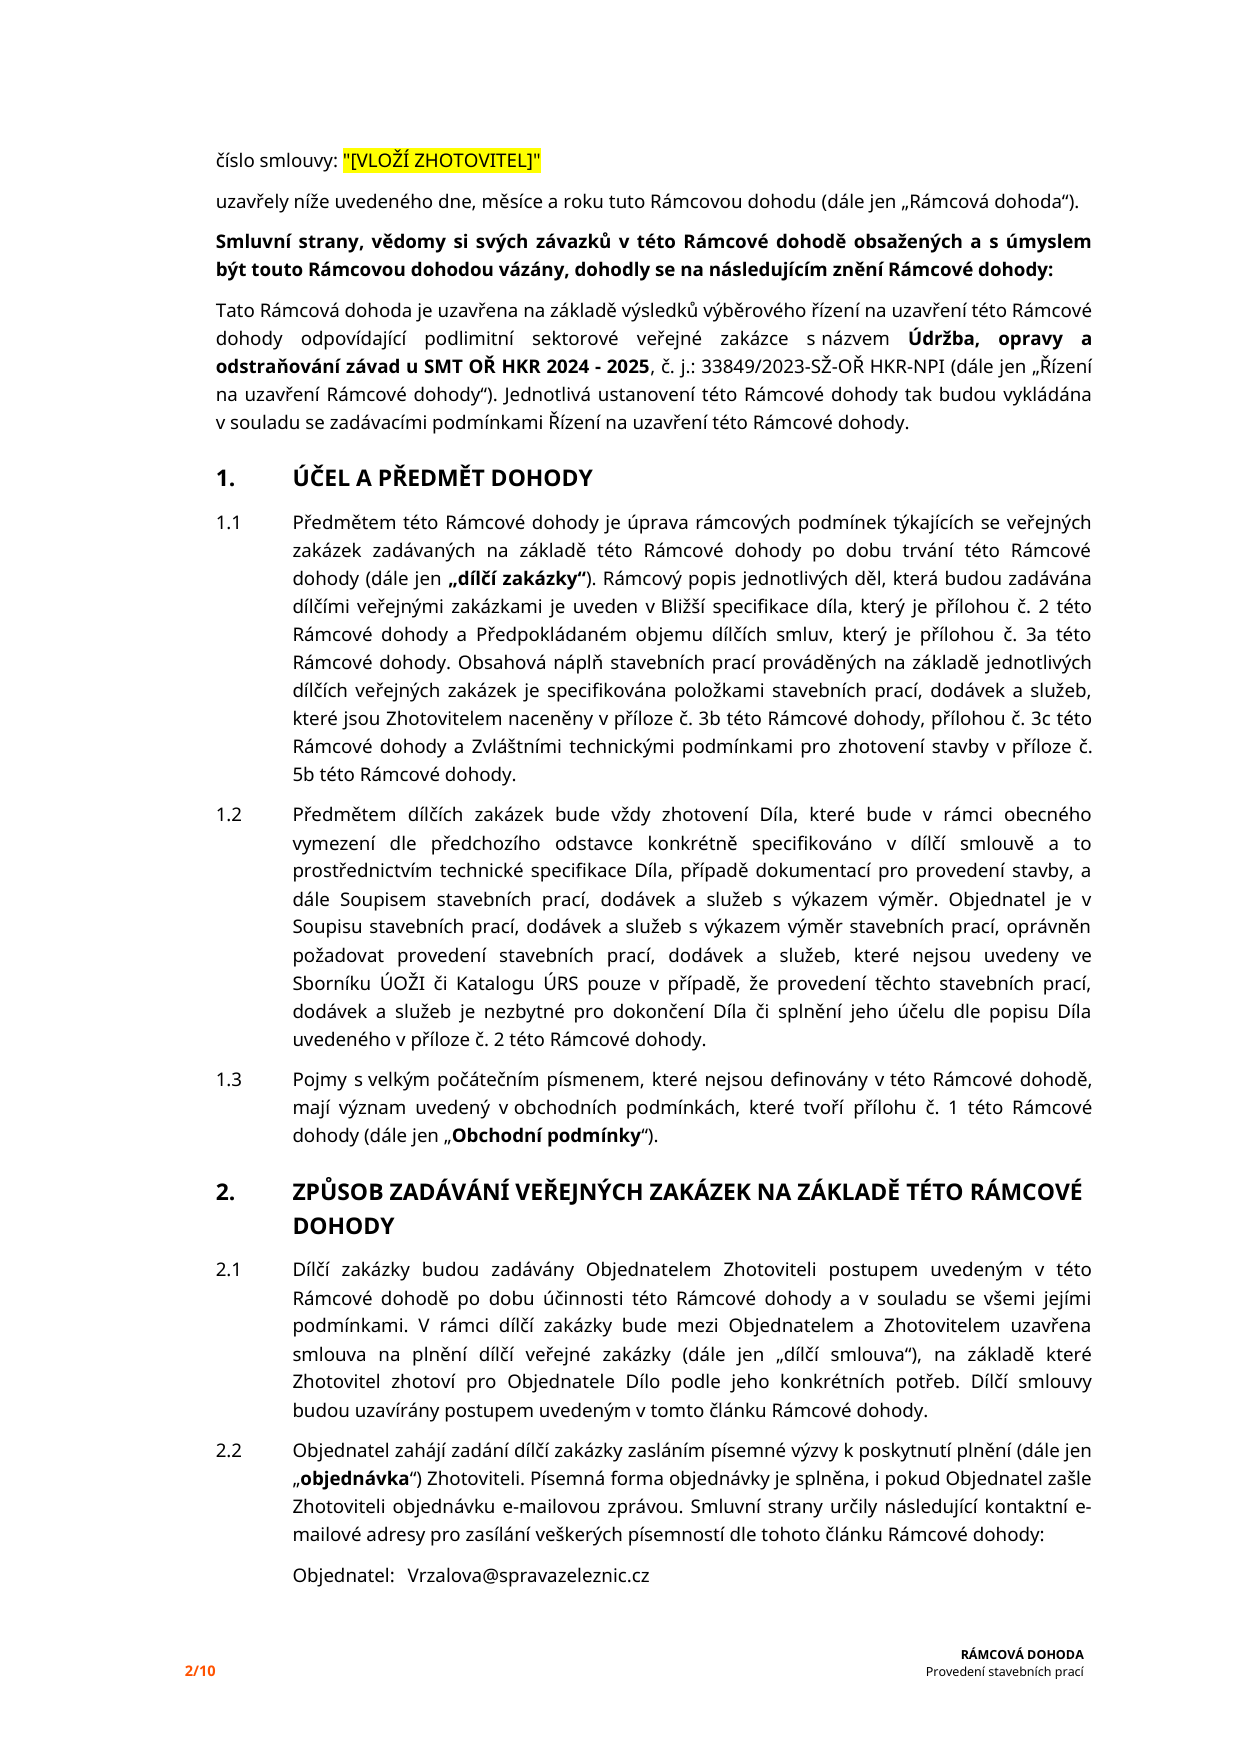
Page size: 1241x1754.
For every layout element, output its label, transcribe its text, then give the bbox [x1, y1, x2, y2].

text Předmětem dílčích zakázek bude vždy zhotovení Díla, které bude v rámci obecného vymezení dle předchozího odstavce konkrétně specifikováno v dílčí smlouvě a to prostřednictvím technické specifikace Díla, případě dokumentací pro provedení stavby, a dále Soupisem stavebních prací, dodávek a služeb s výkazem výměr. Objednatel je v Soupisu stavebních prací, dodávek a služeb s výkazem výměr stavebních prací, oprávněn požadovat provedení stavebních prací, dodávek a služeb, které nejsou uvedeny ve Sborníku ÚOŽI či Katalogu ÚRS pouze v případě, že provedení těchto stavebních prací, dodávek a služeb je nezbytné pro dokončení Díla či splnění jeho účelu dle popisu Díla uvedeného v příloze č. 2 této Rámcové dohody. [216, 802, 1093, 1051]
text Dílčí zakázky budou zadávány Objednatelem Zhotoviteli postupem uvedeným v této Rámcové dohodě po dobu účinnosti této Rámcové dohody a v souladu se všemi jejími podmínkami. V rámci dílčí zakázky bude mezi Objednatelem a Zhotovitelem uzavřena smlouva na plnění dílčí veřejné zakázky (dále jen „dílčí smlouva“), na základě které Zhotovitel zhotoví pro Objednatele Dílo podle jeho konkrétních potřeb. Dílčí smlouvy budou uzavírány postupem uvedeným v tomto článku Rámcové dohody. [216, 1257, 1093, 1422]
text číslo smlouvy: "[VLOŽÍ ZHOTOVITEL]" [216, 147, 1093, 173]
text Pojmy s velkým počátečním písmenem, které nejsou definovány v této Rámcové dohodě, mají význam uvedený v obchodních podmínkách, které tvoří přílohu č. 1 této Rámcové dohody (dále jen „Obchodní podmínky“). [216, 1066, 1093, 1148]
text Objednatel zahájí zadání dílčí zakázky zasláním písemné výzvy k poskytnutí plnění (dále jen „objednávka“) Zhotoviteli. Písemná forma objednávky je splněna, i pokud Objednatel zašle Zhotoviteli objednávku e-mailovou zprávou. Smluvní strany určily následující kontaktní e-mailové adresy pro zasílání veškerých písemností dle tohoto článku Rámcové dohody: [216, 1437, 1093, 1547]
text ZPŮSOB ZADÁVÁNÍ VEŘEJNÝCH ZAKÁZEK NA ZÁKLADĚ TÉTO RÁMCOVÉ DOHODY [216, 1176, 1093, 1241]
text ÚČEL A PŘEDMĚT DOHODY [216, 462, 1093, 493]
text Objednatel: Vrzalova@spravazeleznic.cz [292, 1562, 1093, 1587]
text Předmětem této Rámcové dohody je úprava rámcových podmínek týkajících se veřejných zakázek zadávaných na základě této Rámcové dohody po dobu trvání této Rámcové dohody (dále jen „dílčí zakázky“). Rámcový popis jednotlivých děl, která budou zadávána dílčími veřejnými zakázkami je uveden v Bližší specifikace díla, který je přílohou č. 2 této Rámcové dohody a Předpokládaném objemu dílčích smluv, který je přílohou č. 3a této Rámcové dohody. Obsahová náplň stavebních prací prováděných na základě jednotlivých dílčích veřejných zakázek je specifikována položkami stavebních prací, dodávek a služeb, které jsou Zhotovitelem naceněny v příloze č. 3b této Rámcové dohody, přílohou č. 3c této Rámcové dohody a Zvláštními technickými podmínkami pro zhotovení stavby v příloze č. 5b této Rámcové dohody. [216, 509, 1093, 787]
text uzavřely níže uvedeného dne, měsíce a roku tuto Rámcovou dohodu (dále jen „Rámcová dohoda“). [216, 188, 1093, 213]
text Smluvní strany, vědomy si svých závazků v této Rámcové dohodě obsažených a s úmyslem být touto Rámcovou dohodou vázány, dohodly se na následujícím znění Rámcové dohody: [216, 228, 1093, 282]
text Tato Rámcová dohoda je uzavřena na základě výsledků výběrového řízení na uzavření této Rámcové dohody odpovídající podlimitní sektorové veřejné zakázce s názvem Údržba, opravy a odstraňování závad u SMT OŘ HKR 2024 - 2025, č. j.: 33849/2023-SŽ-OŘ HKR-NPI (dále jen „Řízení na uzavření Rámcové dohody“). Jednotlivá ustanovení této Rámcové dohody tak budou vykládána v souladu se zadávacími podmínkami Řízení na uzavření této Rámcové dohody. [216, 297, 1093, 435]
